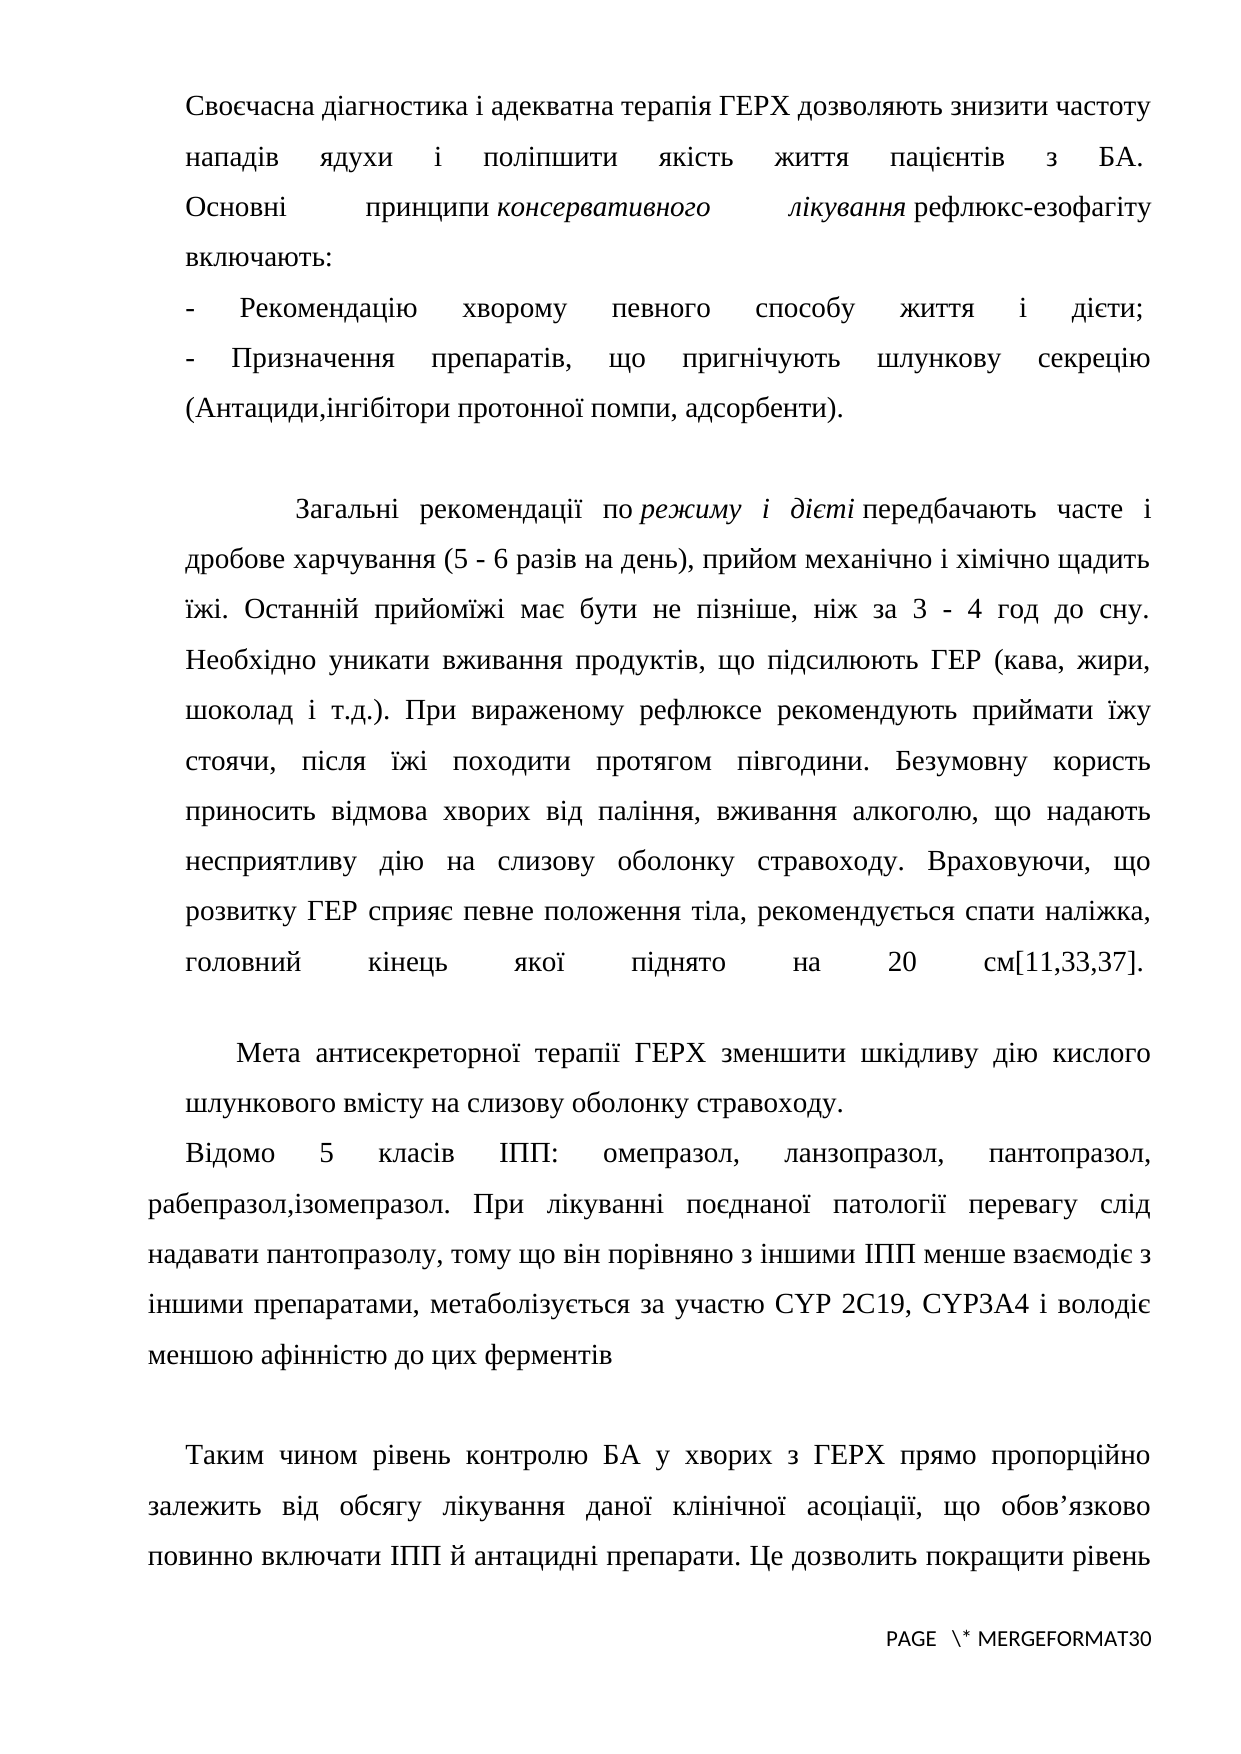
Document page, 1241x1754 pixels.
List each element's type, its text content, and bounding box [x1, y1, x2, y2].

text Загальні рекомендації по режиму і дієті передбачають часте і дробове харчування (5 - 6 разів на день), прийом механічно і хімічно щадить їжі. Останній прийомїжі має бути не пізніше, ніж за 3 - 4 год до сну. Необхідно уникати вживання продуктів, що підсилюють ГЕР (кава, жири, шоколад і т.д.). При вираженому рефлюксе рекомендують приймати їжу стоячи, після їжі походити протягом півгодини. Безумовну користь приносить відмова хворих від паління, вживання алкоголю, що надають несприятливу дію на слизову оболонку стравоходу. Враховуючи, що розвитку ГЕР сприяє певне положення тіла, рекомендується спати наліжка, головний кінець якої піднято на 20 см[11,33,37]. [185, 441, 1152, 1021]
text Відомо 5 класів ІПП: омепразол, ланзопразол, пантопразол, рабепразол,ізомепразол. При лікуванні поєднаної патології перевагу слід надавати пантопразолу, тому що він порівняно з іншими ІПП менше взаємодіє з іншими препаратами, метаболізується за участю CYP 2C19, CYP3A4 і володіє меншою афінністю до цих ферментів [148, 1136, 1152, 1370]
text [148, 1437, 1152, 1572]
text Своєчасна діагностика і адекватна терапія ГЕРХ дозволяють знизити частоту нападів ядухи і поліпшити якість життя пацієнтів з БА. Основні принципи консервативного лікування рефлюкс-езофагіту включають: - Рекомендацію хворому певного способу життя і дієти; - Призначення препаратів, що пригнічують шлункову секрецію (Антациди,інгібітори протонної помпи, адсорбенти). [185, 88, 1152, 424]
text Мета антисекреторної терапії ГЕРХ зменшити шкідливу дію кислого шлункового вмісту на слизову оболонку стравоходу. [185, 1035, 1152, 1119]
